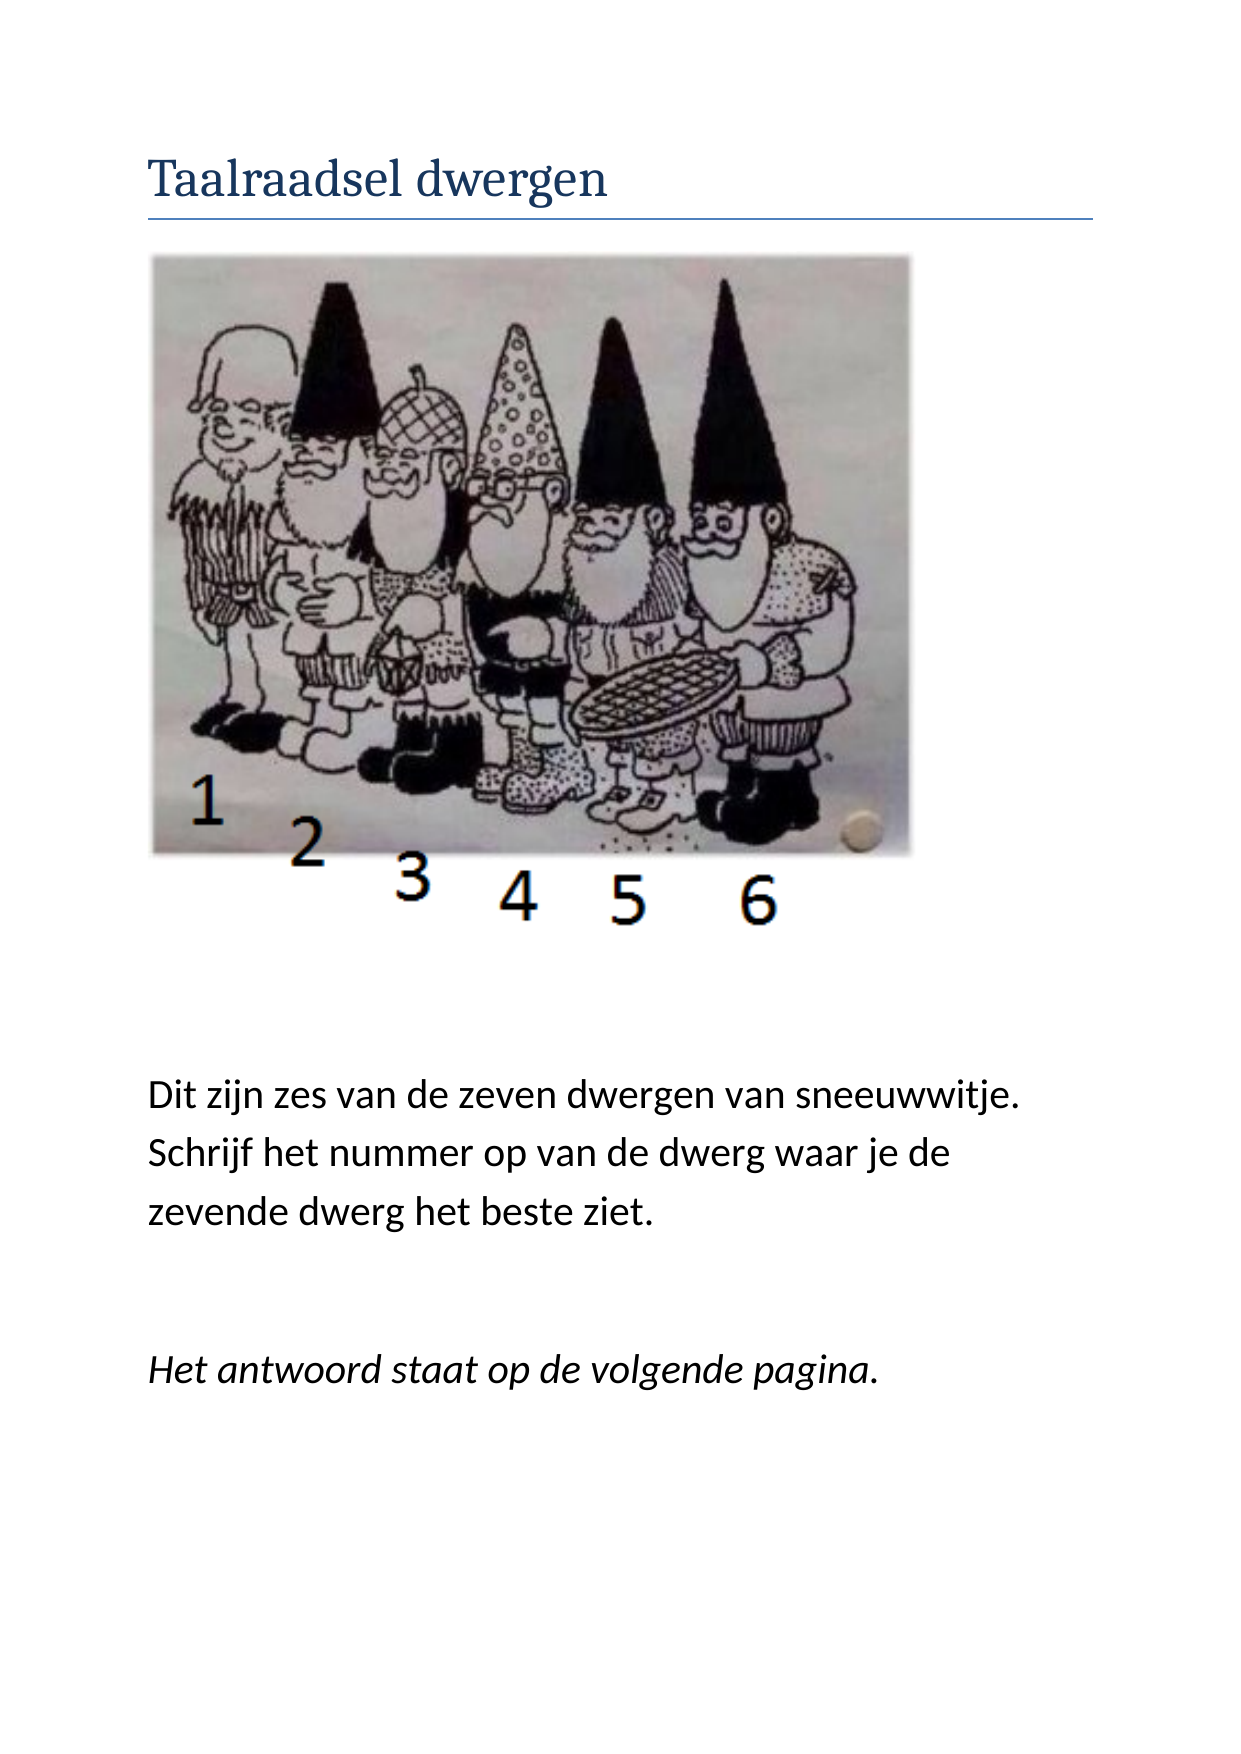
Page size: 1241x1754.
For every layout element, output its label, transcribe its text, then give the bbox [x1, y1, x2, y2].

text Dit zijn zes van de zeven dwergen van sneeuwwitje. Schrijf het nummer op van de dwerg waar je de zevende dwerg het beste ziet. [148, 1068, 1093, 1236]
text Het antwoord staat op de volgende pagina. [148, 1343, 1093, 1394]
picture [147, 251, 916, 1043]
title Taalraadsel dwergen [148, 148, 1093, 218]
